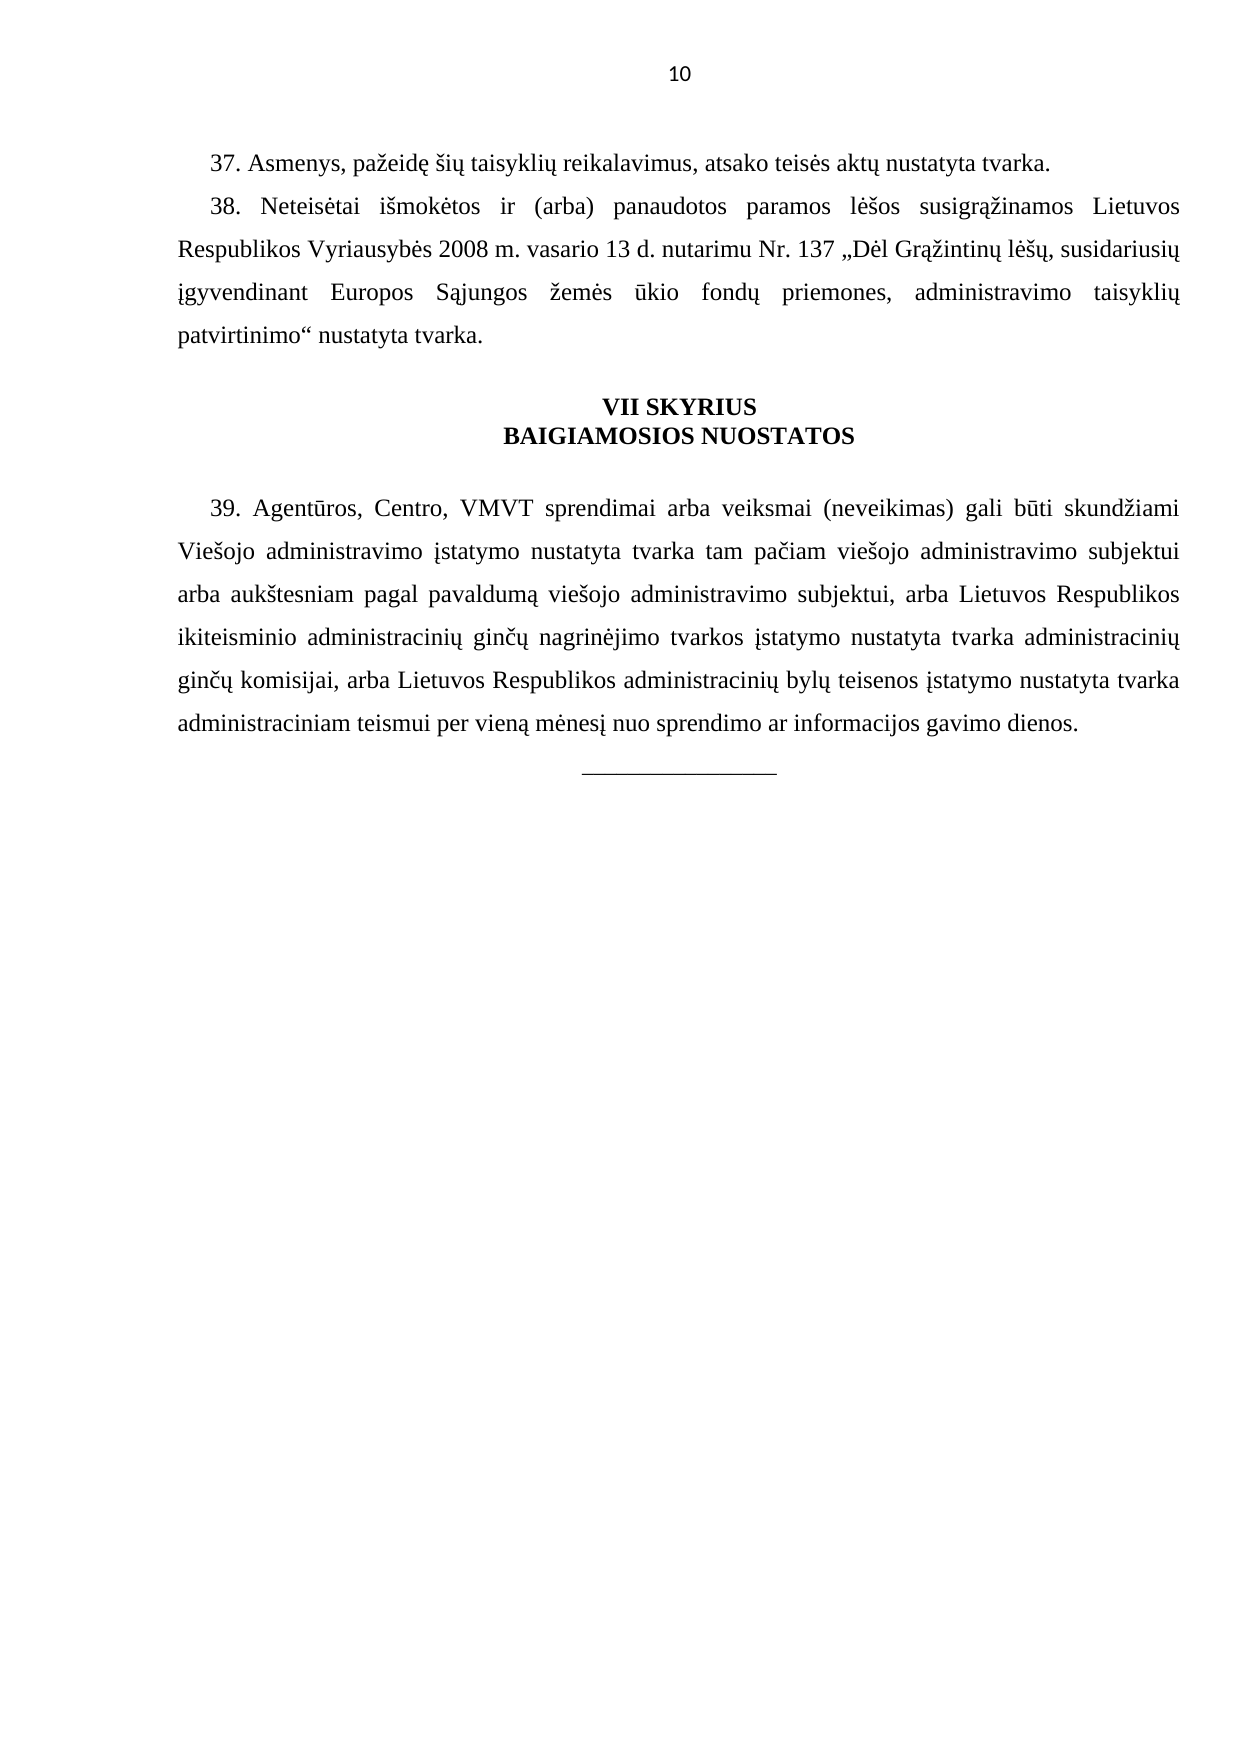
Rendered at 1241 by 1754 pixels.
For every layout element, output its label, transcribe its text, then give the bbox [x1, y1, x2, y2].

text 39. Agentūros, Centro, VMVT sprendimai arba veiksmai (neveikimas) gali būti skundžiami Viešojo administravimo įstatymo nustatyta tvarka tam pačiam viešojo administravimo subjektui arba aukštesniam pagal pavaldumą viešojo administravimo subjektui, arba Lietuvos Respublikos ikiteisminio administracinių ginčų nagrinėjimo tvarkos įstatymo nustatyta tvarka administracinių ginčų komisijai, arba Lietuvos Respublikos administracinių bylų teisenos įstatymo nustatyta tvarka administraciniam teismui per vieną mėnesį nuo sprendimo ar informacijos gavimo dienos. [177, 493, 1181, 737]
text 38. Neteisėtai išmokėtos ir (arba) panaudotos paramos lėšos susigrąžinamos Lietuvos Respublikos Vyriausybės 2008 m. vasario 13 d. nutarimu Nr. 137 „Dėl Grąžintinų lėšų, susidariusių įgyvendinant Europos Sąjungos žemės ūkio fondų priemones, administravimo taisyklių patvirtinimo“ nustatyta tvarka. [177, 191, 1181, 349]
text 37. Asmenys, pažeidę šių taisyklių reikalavimus, atsako teisės aktų nustatyta tvarka. [177, 148, 1181, 176]
text VII SKYRIUS [177, 392, 1181, 421]
text bAIGIAMOSIOS NUOSTATOS [177, 421, 1181, 449]
text _________________ [177, 751, 1181, 778]
